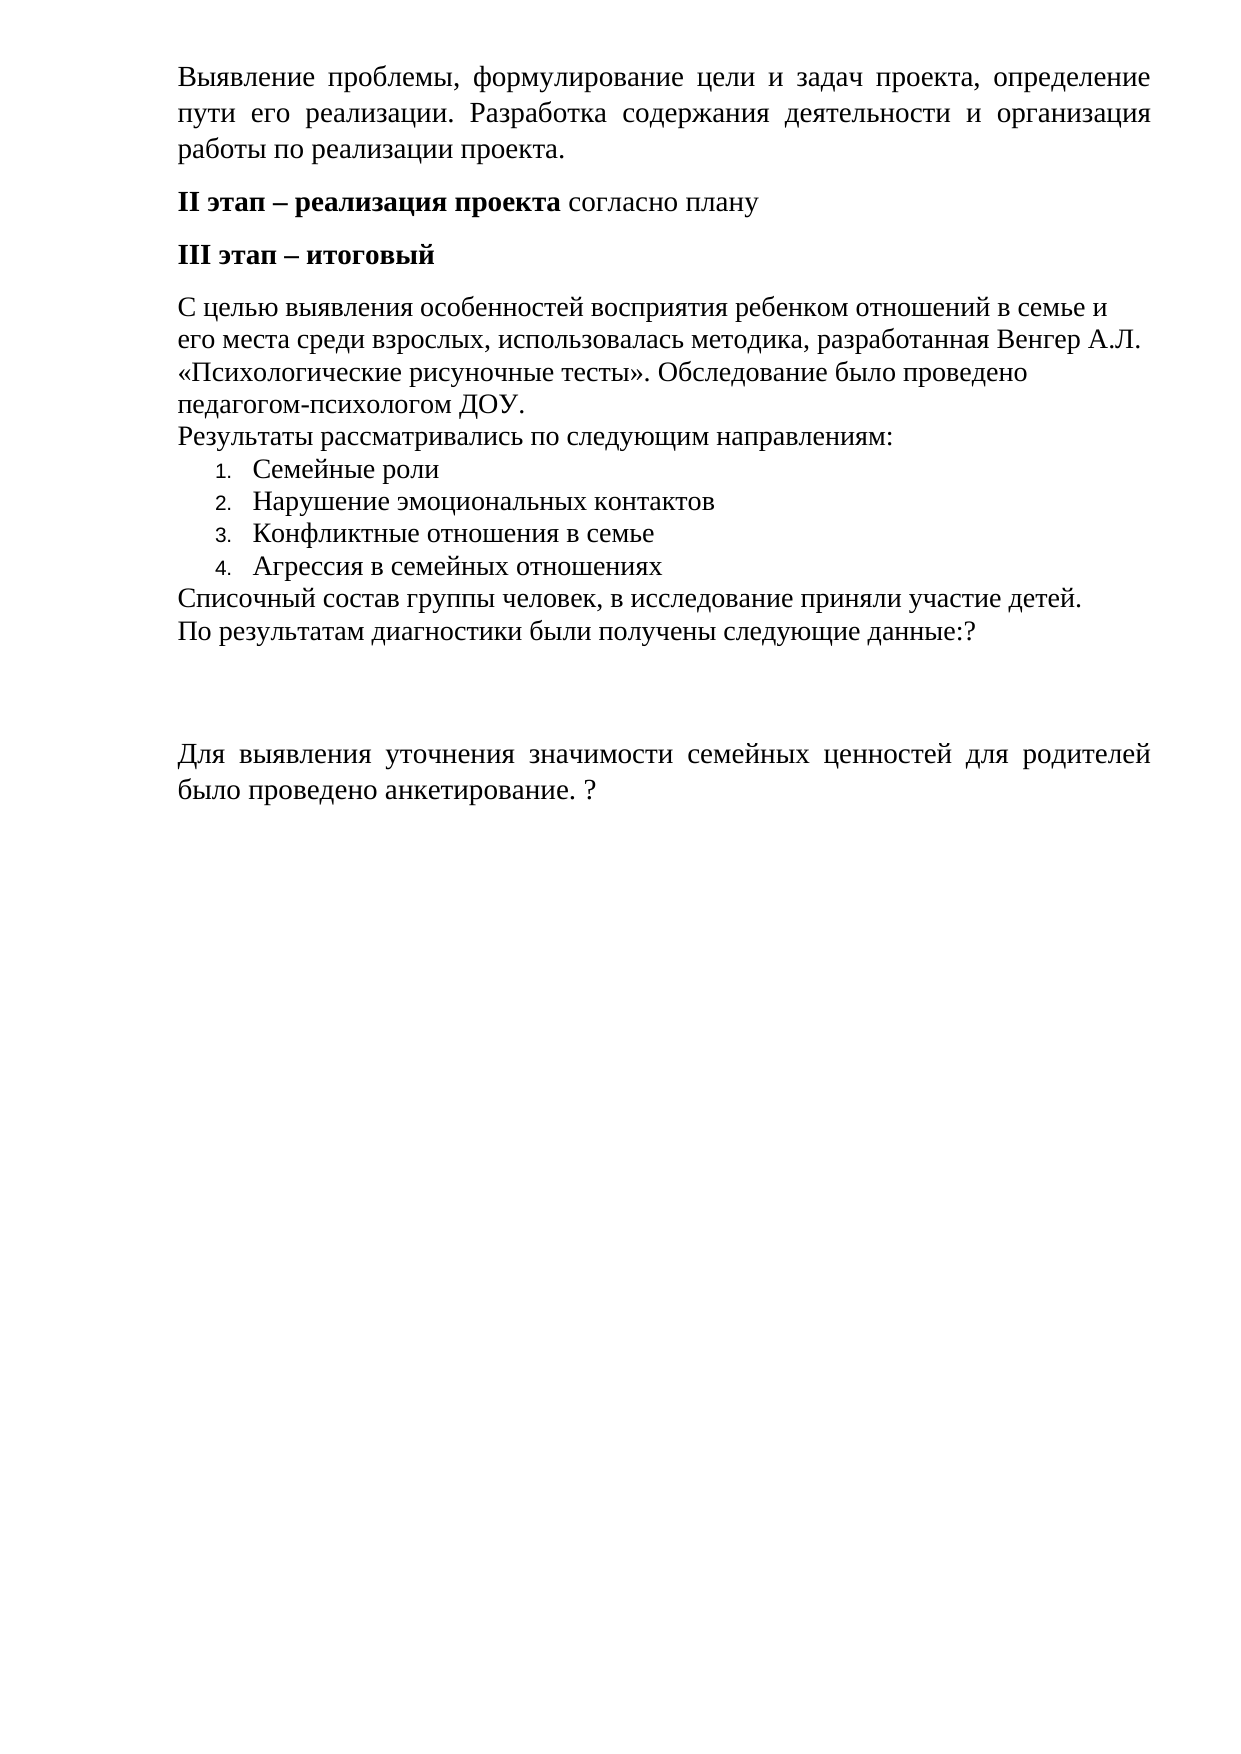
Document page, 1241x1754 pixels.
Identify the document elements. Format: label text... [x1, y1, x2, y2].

text С целью выявления особенностей восприятия ребенком отношений в семье и его места среди взрослых, использовалась методика, разработанная Венгер А.Л. «Психологические рисуночные тесты». Обследование было проведено педагогом-психологом ДОУ. [177, 290, 1152, 419]
text Выявление проблемы, формулирование цели и задач проекта, определение пути его реализации. Разработка содержания деятельности и организация работы по реализации проекта. [177, 59, 1152, 165]
list Агрессия в семейных отношениях [215, 549, 1152, 581]
text II этап – реализация проекта согласно плану [177, 184, 1152, 218]
list Конфликтные отношения в семье [215, 517, 1152, 549]
list Нарушение эмоциональных контактов [215, 484, 1152, 517]
text Списочный состав группы человек, в исследование приняли участие детей. [177, 581, 1152, 614]
text По результатам диагностики были получены следующие данные:? [177, 614, 1152, 646]
text III этап – итоговый [177, 237, 1152, 271]
text Для выявления уточнения значимости семейных ценностей для родителей было проведено анкетирование. ? [177, 736, 1152, 806]
text Результаты рассматривались по следующим направлениям: [177, 419, 1152, 452]
list Семейные роли [215, 452, 1152, 484]
